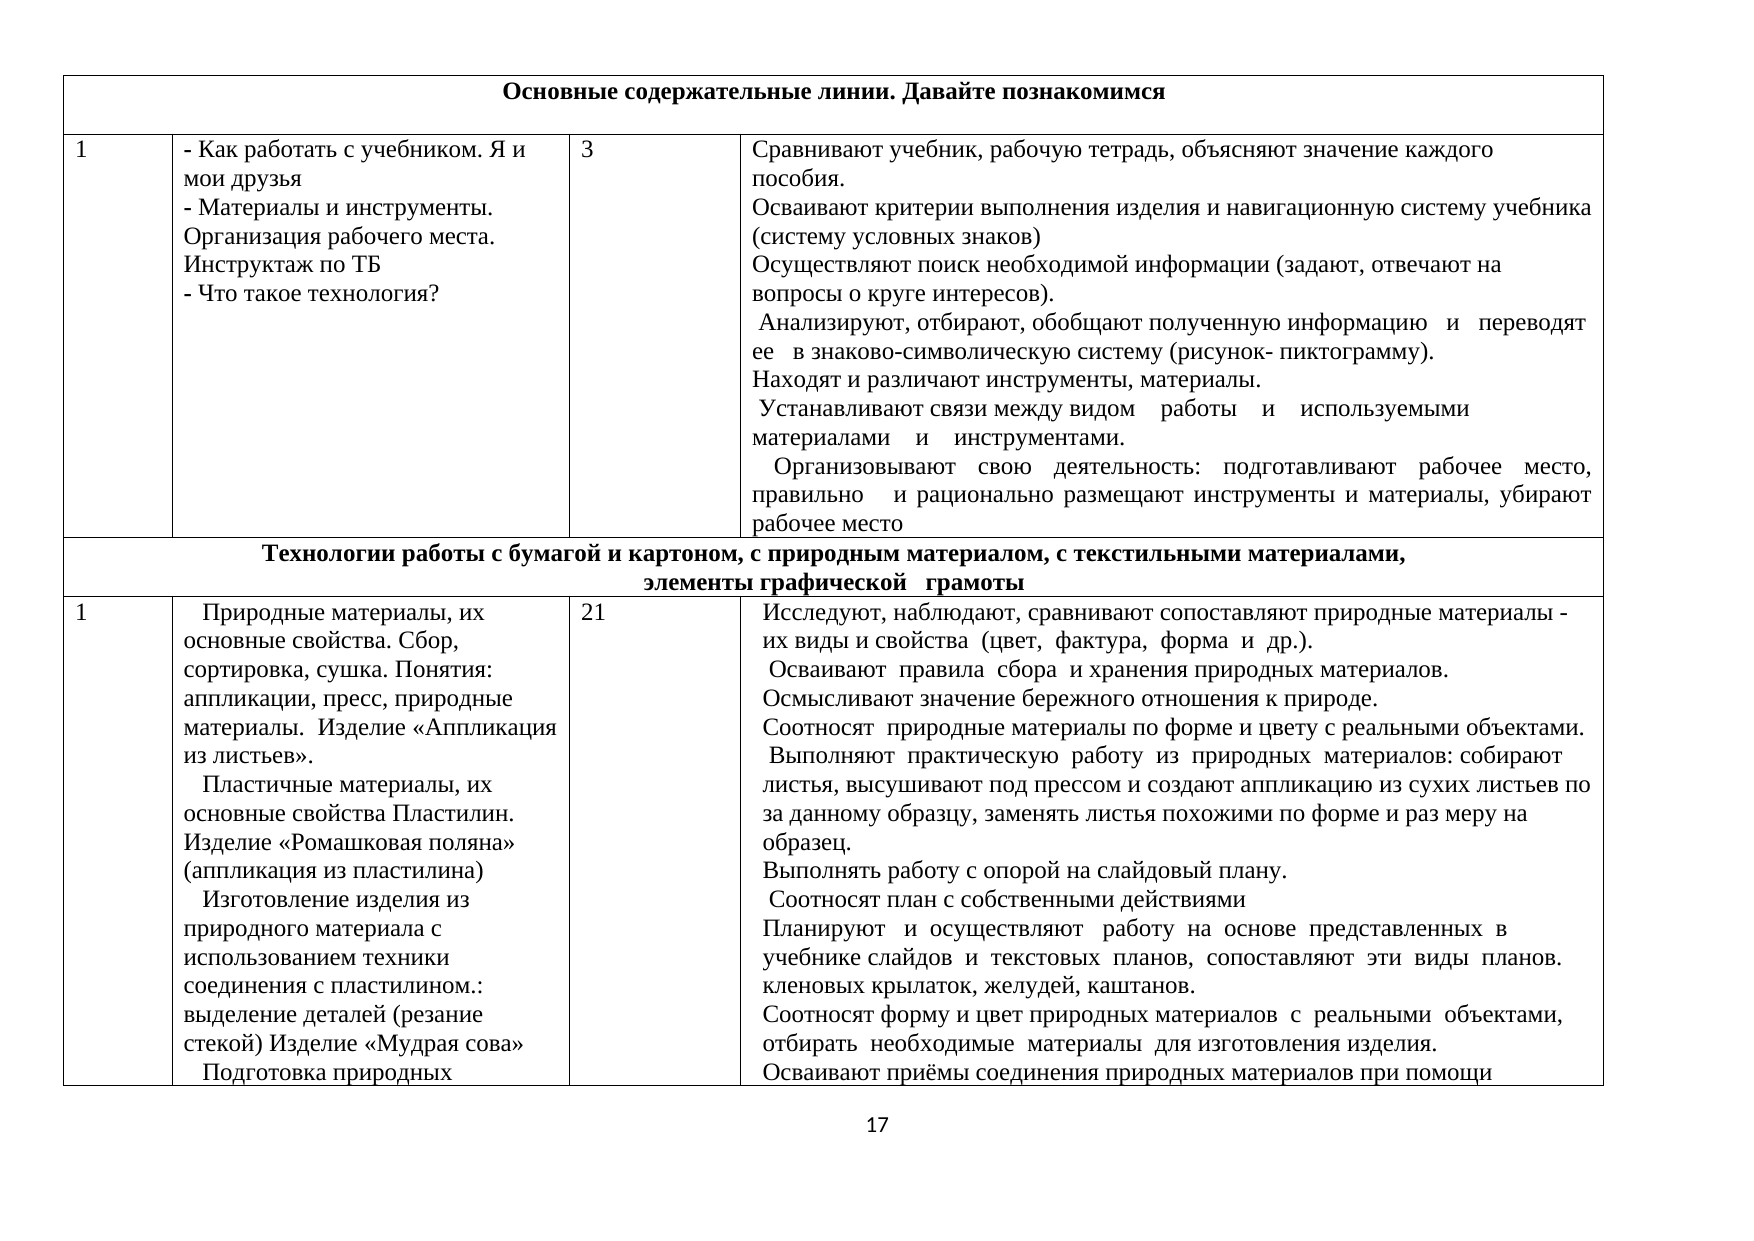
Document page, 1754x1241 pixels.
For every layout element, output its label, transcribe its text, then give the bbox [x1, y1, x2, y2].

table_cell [173, 597, 569, 1085]
table_cell - Как работать с учебником. Я и мои друзья - Материалы и инструменты. Организация рабочего места. Инструктаж по ТБ - Что такое технология? [173, 135, 569, 537]
table_cell 1 [64, 597, 172, 1085]
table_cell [741, 597, 1603, 1085]
table_cell 21 [570, 597, 740, 1085]
table_cell Сравнивают учебник, рабочую тетрадь, объясняют значение каждого пособия. Осваивают критерии выполнения изделия и навигационную систему учебника (систему условных знаков) Осуществляют поиск необходимой информации (задают, отвечают на вопросы о круге интересов). Анализируют, отбирают, обобщают полученную информацию и переводят ее в знаково-символическую систему (рисунок- пиктограмму). Находят и различают инструменты, материалы. Устанавливают связи между видом работы и используемыми материалами и инструментами. Организовывают свою деятельность: подготавливают рабочее место, правильно и рационально размещают инструменты и материалы, убирают рабочее место [741, 135, 1603, 537]
table_cell Технологии работы с бумагой и картоном, с природным материалом, с текстильными материалами, элементы графической грамоты [64, 538, 1603, 596]
table_cell 3 [570, 135, 740, 537]
table_cell 1 [64, 135, 172, 537]
table_cell Основные содержательные линии. Давайте познакомимся [64, 76, 1603, 133]
